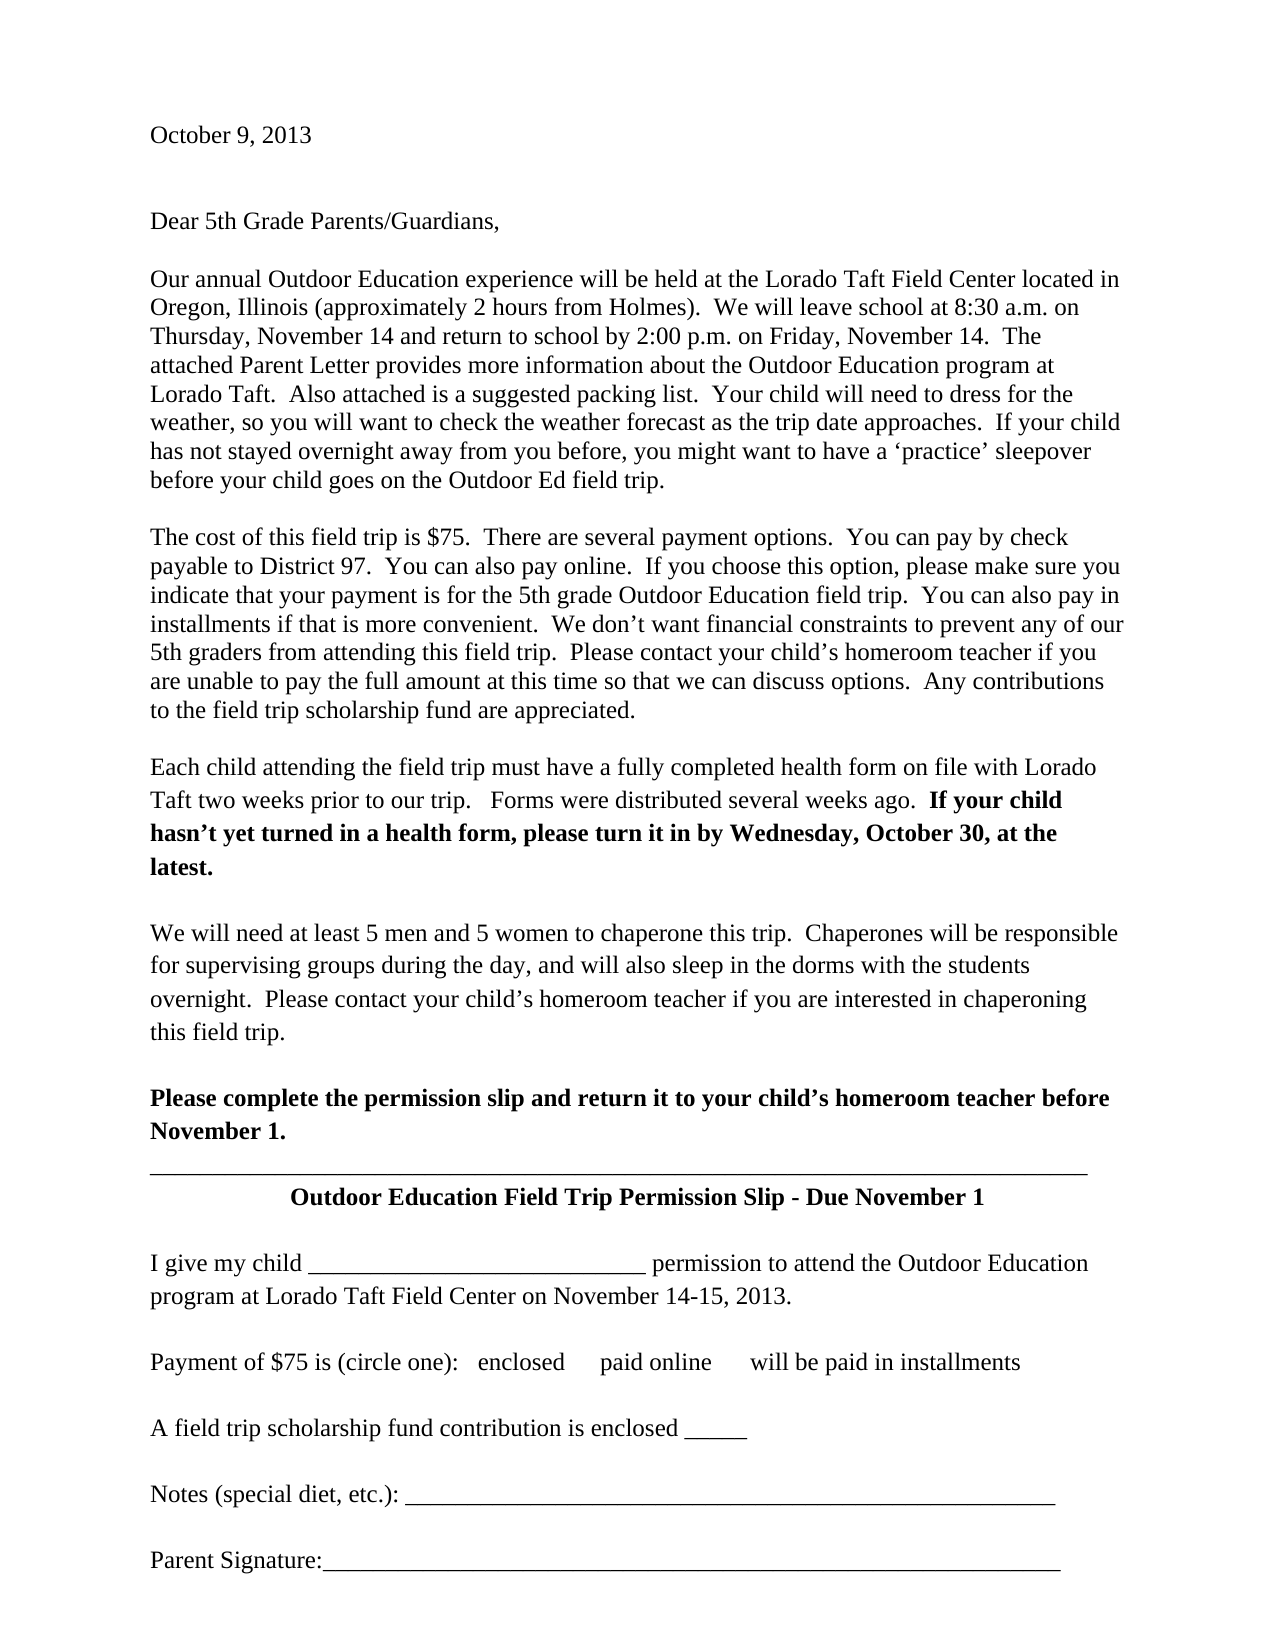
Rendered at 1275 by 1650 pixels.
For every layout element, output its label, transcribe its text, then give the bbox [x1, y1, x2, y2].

text Our annual Outdoor Education experience will be held at the Lorado Taft Field Center located in Oregon, Illinois (approximately 2 hours from Holmes). We will leave school at 8:30 a.m. on Thursday, November 14 and return to school by 2:00 p.m. on Friday, November 14. The attached Parent Letter provides more information about the Outdoor Education program at Lorado Taft. Also attached is a suggested packing list. Your child will need to dress for the weather, so you will want to check the weather forecast as the trip date approaches. If your child has not stayed overnight away from you before, you might want to have a ‘practice’ sleepover before your child goes on the Outdoor Ed field trip. [150, 264, 1125, 494]
text Parent Signature:___________________________________________________________ [150, 1545, 1125, 1574]
text October 9, 2013 [150, 120, 1125, 149]
text Notes (special diet, etc.): ____________________________________________________ [150, 1479, 1125, 1508]
text Payment of $75 is (circle one): enclosed paid online will be paid in installments [150, 1347, 1125, 1376]
text Dear 5th Grade Parents/Guardians, [150, 206, 1125, 235]
text The cost of this field trip is $75. There are several payment options. You can pay by check payable to District 97. You can also pay online. If you choose this option, please make sure you indicate that your payment is for the 5th grade Outdoor Education field trip. You can also pay in installments if that is more convenient. We don’t want financial constraints to prevent any of our 5th graders from attending this field trip. Please contact your child’s homeroom teacher if you are unable to pay the full amount at this time so that we can discuss options. Any contributions to the field trip scholarship fund are appreciated. [150, 522, 1125, 724]
text Please complete the permission slip and return it to your child’s homeroom teacher before November 1. [150, 1083, 1125, 1144]
text Outdoor Education Field Trip Permission Slip - Due November 1 [150, 1182, 1125, 1211]
text Each child attending the field trip must have a fully completed health form on file with Lorado Taft two weeks prior to our trip. Forms were distributed several weeks ago. If your child hasn’t yet turned in a health form, please turn it in by Wednesday, October 30, at the latest. [150, 752, 1125, 880]
text A field trip scholarship fund contribution is enclosed _____ [150, 1413, 1125, 1442]
text We will need at least 5 men and 5 women to chaperone this trip. Chaperones will be responsible for supervising groups during the day, and will also sleep in the dorms with the students overnight. Please contact your child’s homeroom teacher if you are interested in chaperoning this field trip. [150, 918, 1125, 1045]
text I give my child ___________________________ permission to attend the Outdoor Education program at Lorado Taft Field Center on November 14-15, 2013. [150, 1248, 1125, 1309]
text ___________________________________________________________________________ [150, 1149, 1125, 1177]
